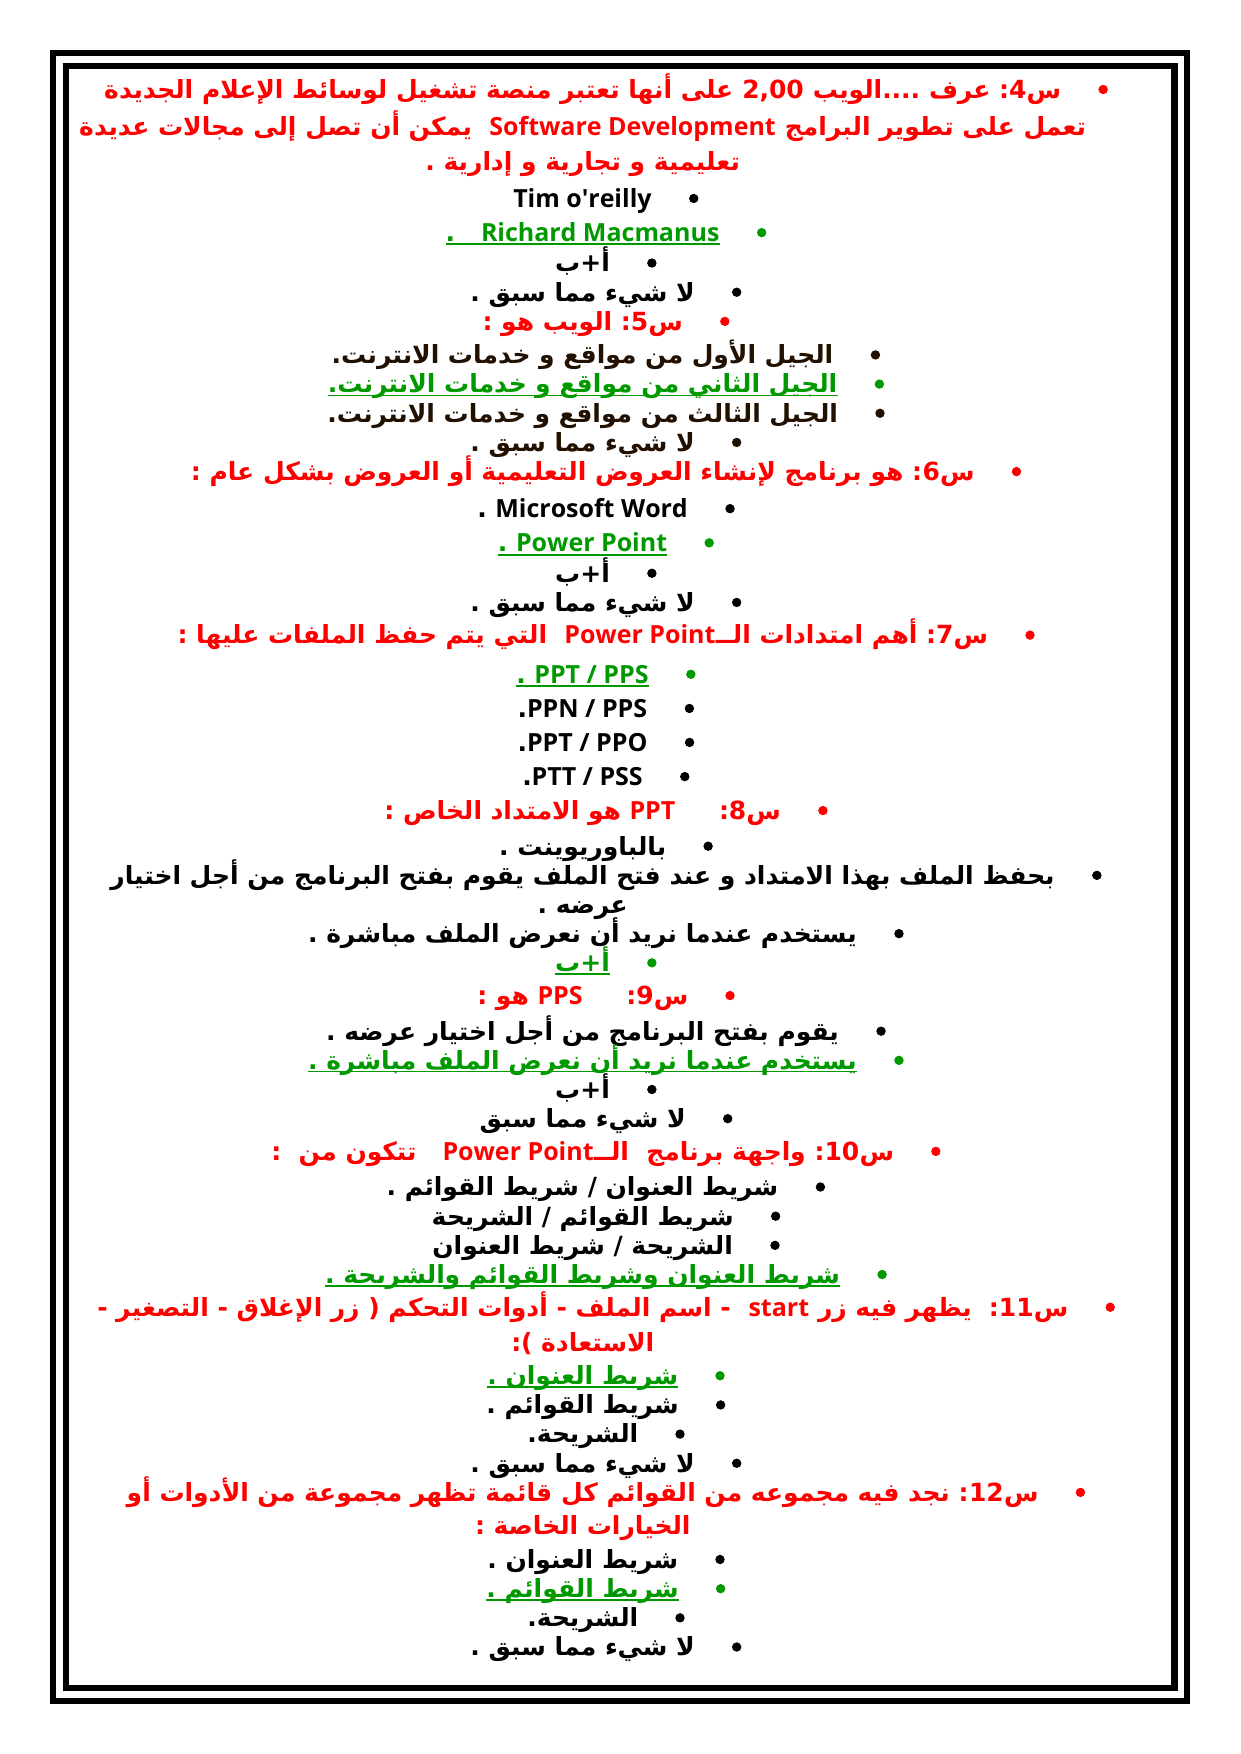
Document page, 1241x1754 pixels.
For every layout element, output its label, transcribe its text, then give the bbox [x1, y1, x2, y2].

list لا شيء مما سبق [75, 1104, 1128, 1133]
list Richard Macmanus . [75, 214, 1128, 249]
list Tim o'reilly [75, 181, 1128, 214]
list س9: PPS هو : [75, 978, 1128, 1012]
list الشريحة / شريط العنوان [75, 1231, 1128, 1260]
list س4: عرف ....الويب 2,00 على أنها تعتبر منصة تشغيل لوسائط الإعلام الجديدة تعمل على تطوير البرامج Software Development يمكن أن تصل إلى مجالات عديدة تعليمية و تجارية و إدارية . [75, 75, 1128, 176]
list س7: أهم امتدادات الــPower Point التي يتم حفظ الملفات عليها : [75, 617, 1128, 651]
list شريط القوائم . [75, 1390, 1128, 1419]
list شريط العنوان / شريط القوائم . [75, 1173, 1128, 1202]
list يستخدم عندما نريد أن نعرض الملف مباشرة . [75, 919, 1128, 948]
list الجيل الأول من مواقع و خدمات الانترنت. [75, 341, 1128, 370]
list يقوم بفتح البرنامج من أجل اختيار عرضه . [75, 1017, 1128, 1046]
list PPT / PPO. [75, 724, 1128, 758]
list الشريحة. [75, 1603, 1128, 1632]
list بحفظ الملف بهذا الامتداد و عند فتح الملف يقوم بفتح البرنامج من أجل اختيار عرضه . [75, 861, 1128, 919]
list أ+ب [75, 1075, 1128, 1104]
list شريط العنوان . [75, 1545, 1128, 1574]
list س6: هو برنامج لإنشاء العروض التعليمية أو العروض بشكل عام : [75, 457, 1128, 486]
list س11: يظهر فيه زر start - اسم الملف - أدوات التحكم ( زر الإغلاق - التصغير - الاستعادة ): [75, 1289, 1128, 1357]
list س10: واجهة برنامج الــPower Point تتكون من : [75, 1133, 1128, 1167]
list شريط العنوان . [75, 1361, 1128, 1390]
list الشريحة. [75, 1419, 1128, 1449]
list PPN / PPS. [75, 690, 1128, 724]
list أ+ب [75, 249, 1128, 278]
list Microsoft Word . [75, 491, 1128, 525]
list يستخدم عندما نريد أن نعرض الملف مباشرة . [75, 1046, 1128, 1075]
list شريط القوائم / الشريحة [75, 1202, 1128, 1231]
list لا شيء مما سبق . [75, 428, 1128, 457]
list الجيل الثاني من مواقع و خدمات الانترنت. [75, 370, 1128, 399]
list س8: PPT هو الامتداد الخاص : [75, 793, 1128, 827]
list أ+ب [75, 559, 1128, 588]
list س5: الويب هو : [75, 307, 1128, 336]
list شريط القوائم . [75, 1574, 1128, 1603]
list الجيل الثالث من مواقع و خدمات الانترنت. [75, 399, 1128, 428]
list PTT / PSS. [75, 758, 1128, 793]
list س12: نجد فيه مجموعه من القوائم كل قائمة تظهر مجموعة من الأدوات أو الخيارات الخاصة : [75, 1478, 1128, 1541]
list Power Point . [75, 525, 1128, 559]
list أ+ب [75, 948, 1128, 978]
list لا شيء مما سبق . [75, 1632, 1128, 1662]
list لا شيء مما سبق . [75, 278, 1128, 307]
list لا شيء مما سبق . [75, 1449, 1128, 1478]
list لا شيء مما سبق . [75, 588, 1128, 617]
list شريط العنوان وشريط القوائم والشريحة . [75, 1260, 1128, 1289]
list PPT / PPS . [75, 656, 1128, 690]
list بالباوريوينت . [75, 832, 1128, 861]
